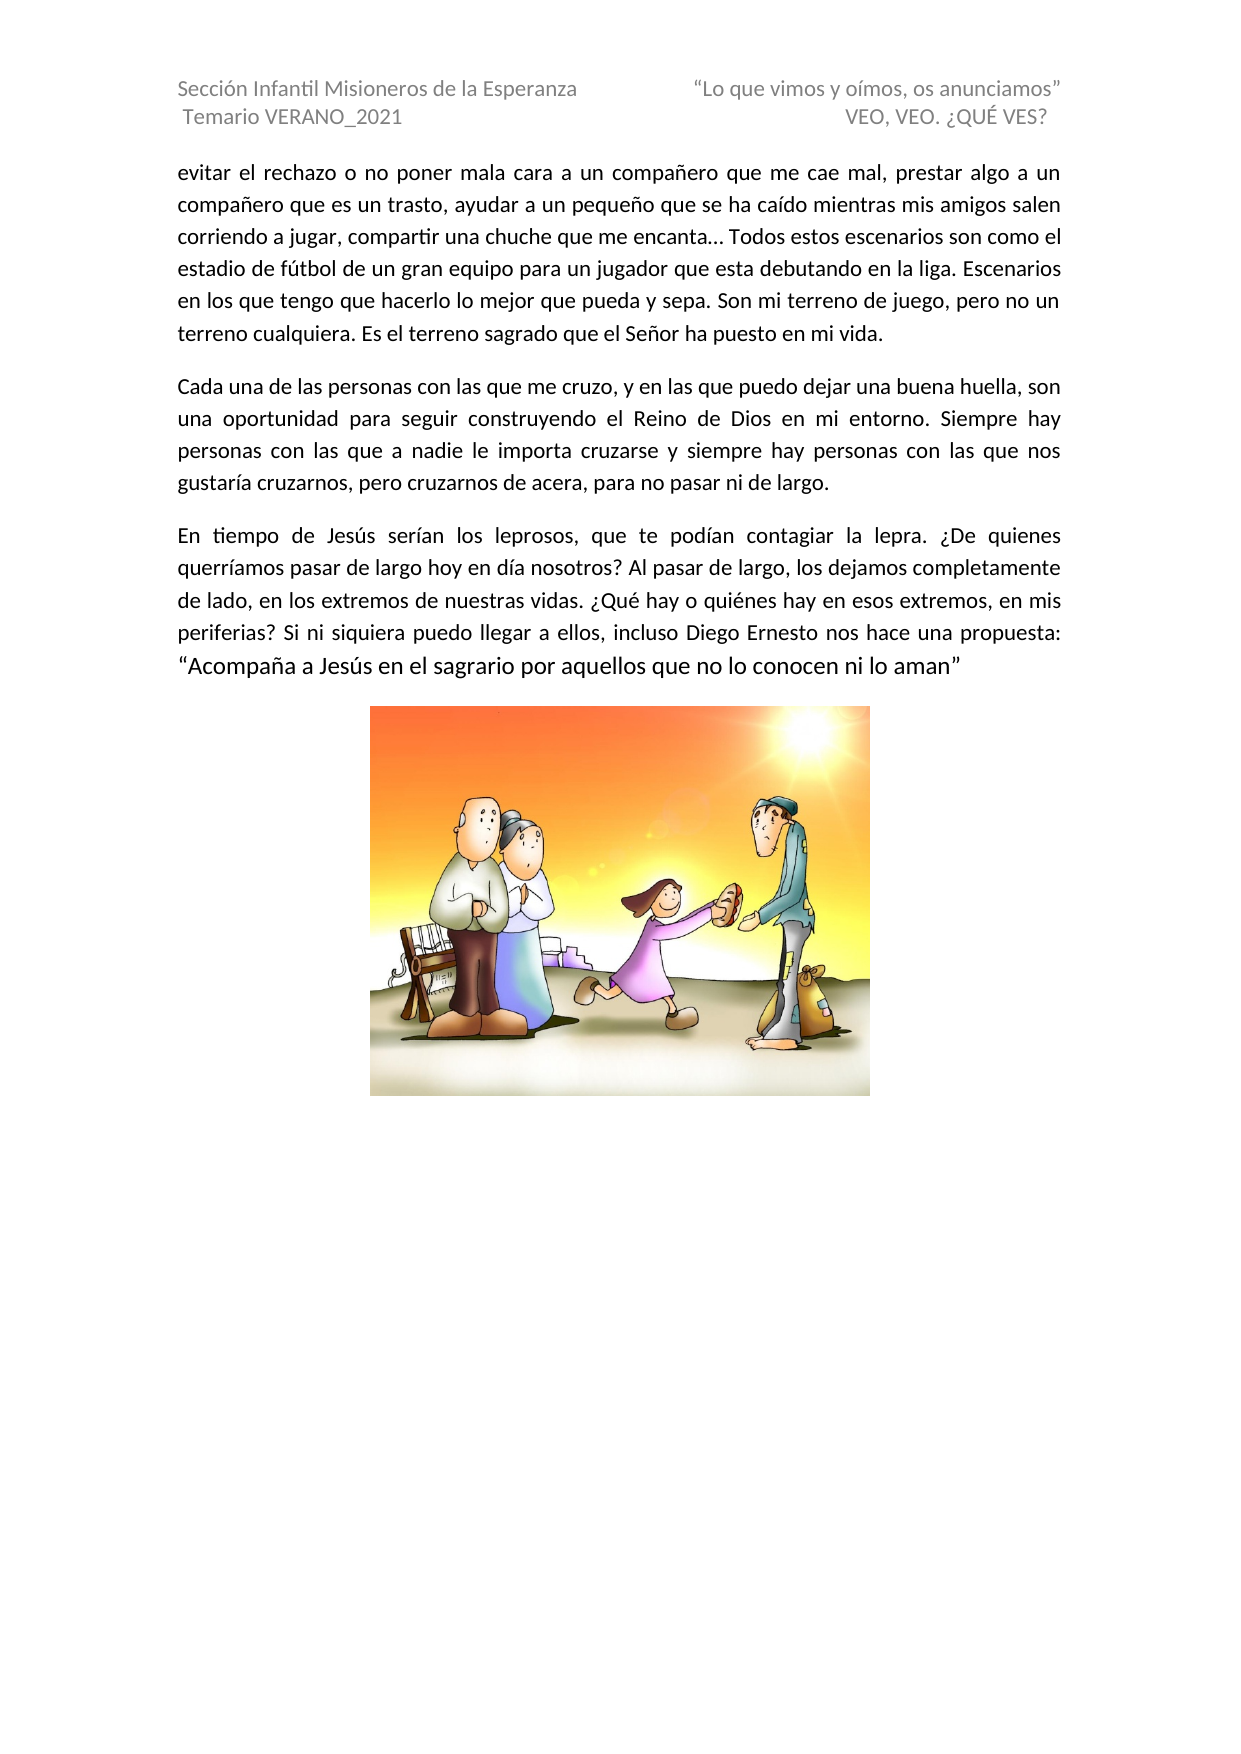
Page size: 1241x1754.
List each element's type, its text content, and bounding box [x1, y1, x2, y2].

text En tiempo de Jesús serían los leprosos, que te podían contagiar la lepra. ¿De quienes querríamos pasar de largo hoy en día nosotros? Al pasar de largo, los dejamos completamente de lado, en los extremos de nuestras vidas. ¿Qué hay o quiénes hay en esos extremos, en mis periferias? Si ni siquiera puedo llegar a ellos, incluso Diego Ernesto nos hace una propuesta: “Acompaña a Jesús en el sagrario por aquellos que no lo conocen ni lo aman” [177, 521, 1063, 681]
picture [370, 706, 870, 1096]
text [177, 158, 1063, 347]
text Cada una de las personas con las que me cruzo, y en las que puedo dejar una buena huella, son una oportunidad para seguir construyendo el Reino de Dios en mi entorno. Siempre hay personas con las que a nadie le importa cruzarse y siempre hay personas con las que nos gustaría cruzarnos, pero cruzarnos de acera, para no pasar ni de largo. [177, 372, 1063, 496]
